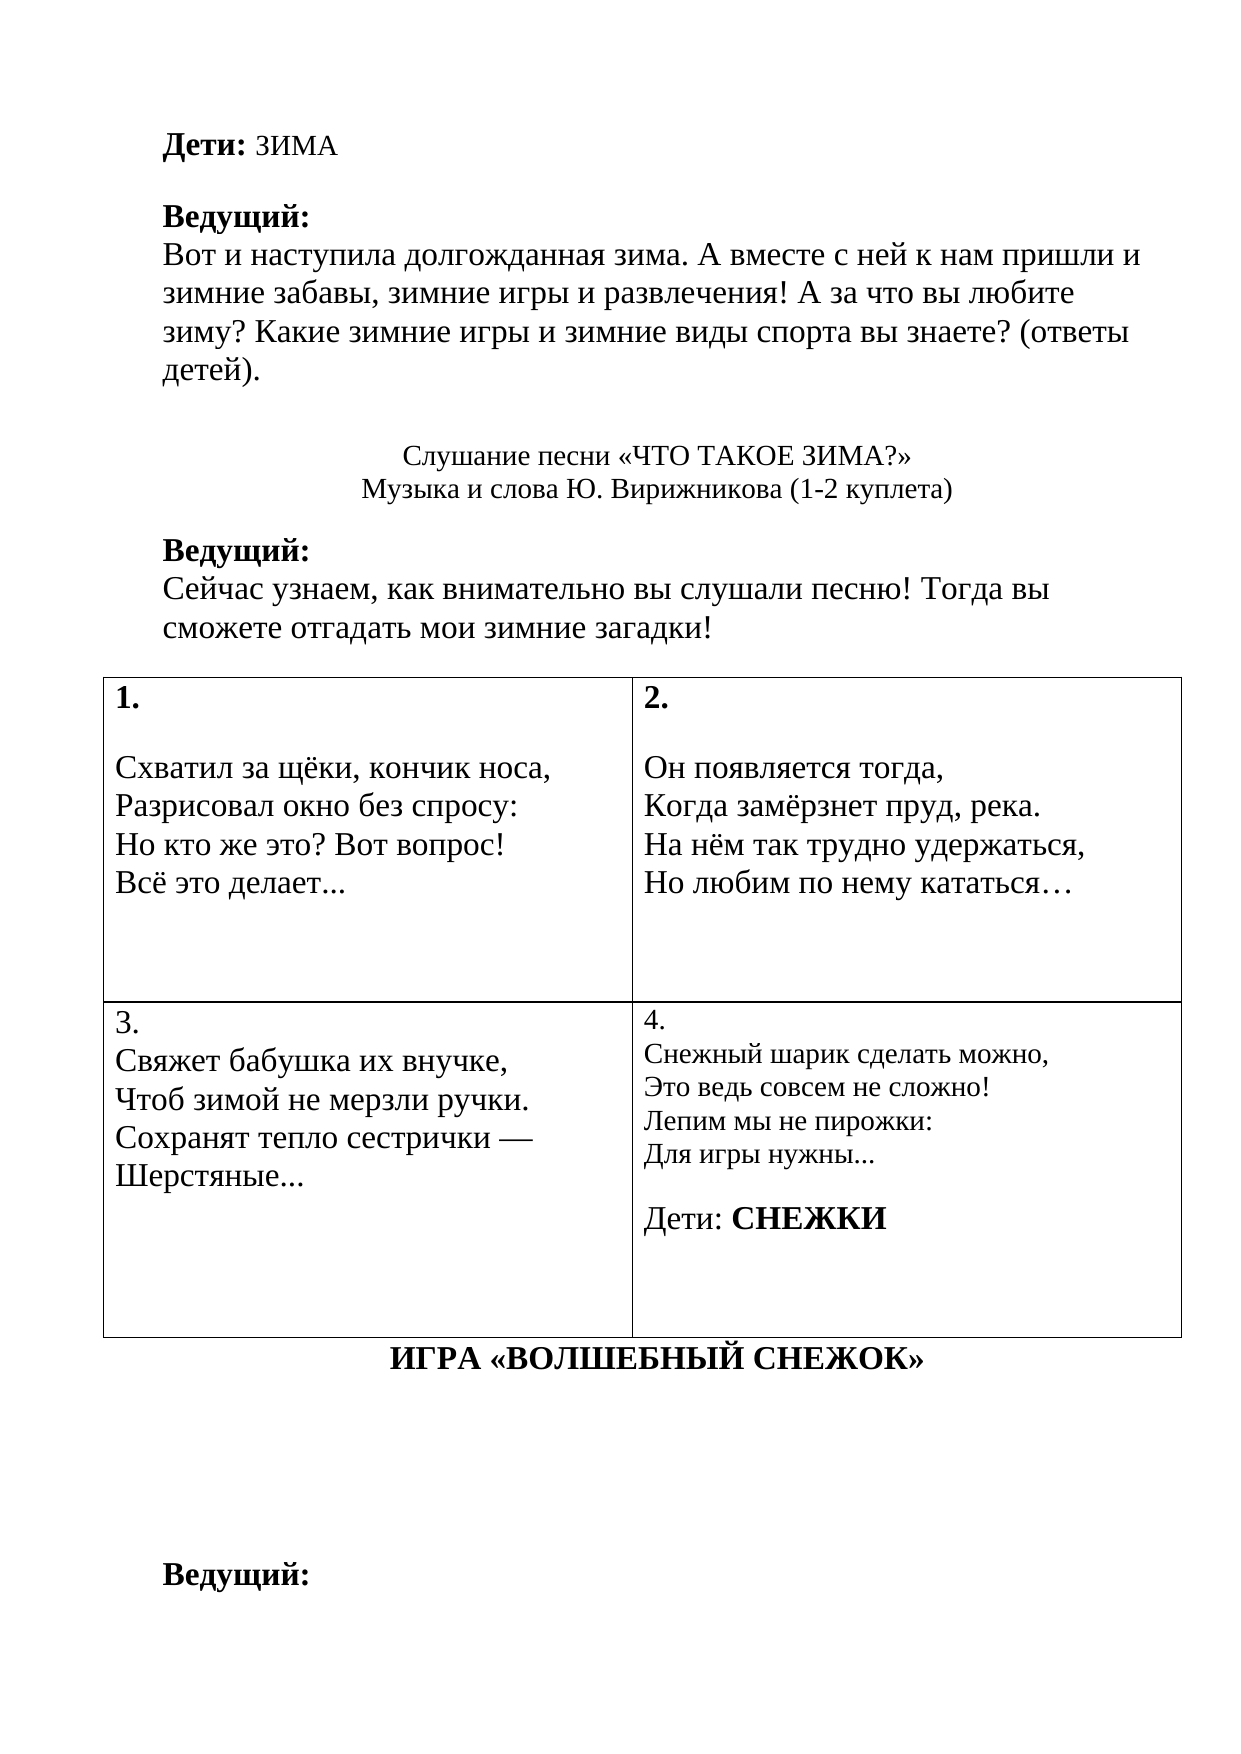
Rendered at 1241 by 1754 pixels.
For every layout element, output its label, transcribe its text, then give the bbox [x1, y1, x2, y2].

text Ведущий: [162, 530, 1152, 569]
table_header 1. Схватил за щёки, кончик носа, Разрисовал окно без спросу: Но кто же это? Вот вопрос! Всё это делает... [104, 678, 632, 1001]
text ИГРА «ВОЛШЕБНЫЙ СНЕЖОК» [162, 1338, 1152, 1377]
text Дети: ЗИМА [162, 124, 1152, 162]
text Сейчас узнаем, как внимательно вы слушали песню! Тогда вы сможете отгадать мои зимние загадки! [162, 569, 1152, 645]
text Музыка и слова Ю. Вирижникова (1-2 куплета) [162, 472, 1152, 505]
table_cell 4. Снежный шарик сделать можно, Это ведь совсем не сложно! Лепим мы не пирожки: Для игры нужны... Дети: СНЕЖКИ [633, 1003, 1181, 1337]
text Ведущий: [162, 1554, 1152, 1592]
text Слушание песни «ЧТО ТАКОЕ ЗИМА?» [162, 438, 1152, 472]
text Вот и наступила долгожданная зима. А вместе с ней к нам пришли и зимние забавы, зимние игры и развлечения! А за что вы любите зиму? Какие зимние игры и зимние виды спорта вы знаете? (ответы детей). [261, 234, 1152, 388]
table_cell 3. Свяжет бабушка их внучке, Чтоб зимой не мерзли ручки. Сохранят тепло сестрички — Шерстяные... [104, 1003, 632, 1337]
table_header 2. Он появляется тогда, Когда замёрзнет пруд, река. На нём так трудно удержаться, Но любим по нему кататься… [633, 678, 1181, 1001]
text Ведущий: [162, 196, 1152, 234]
